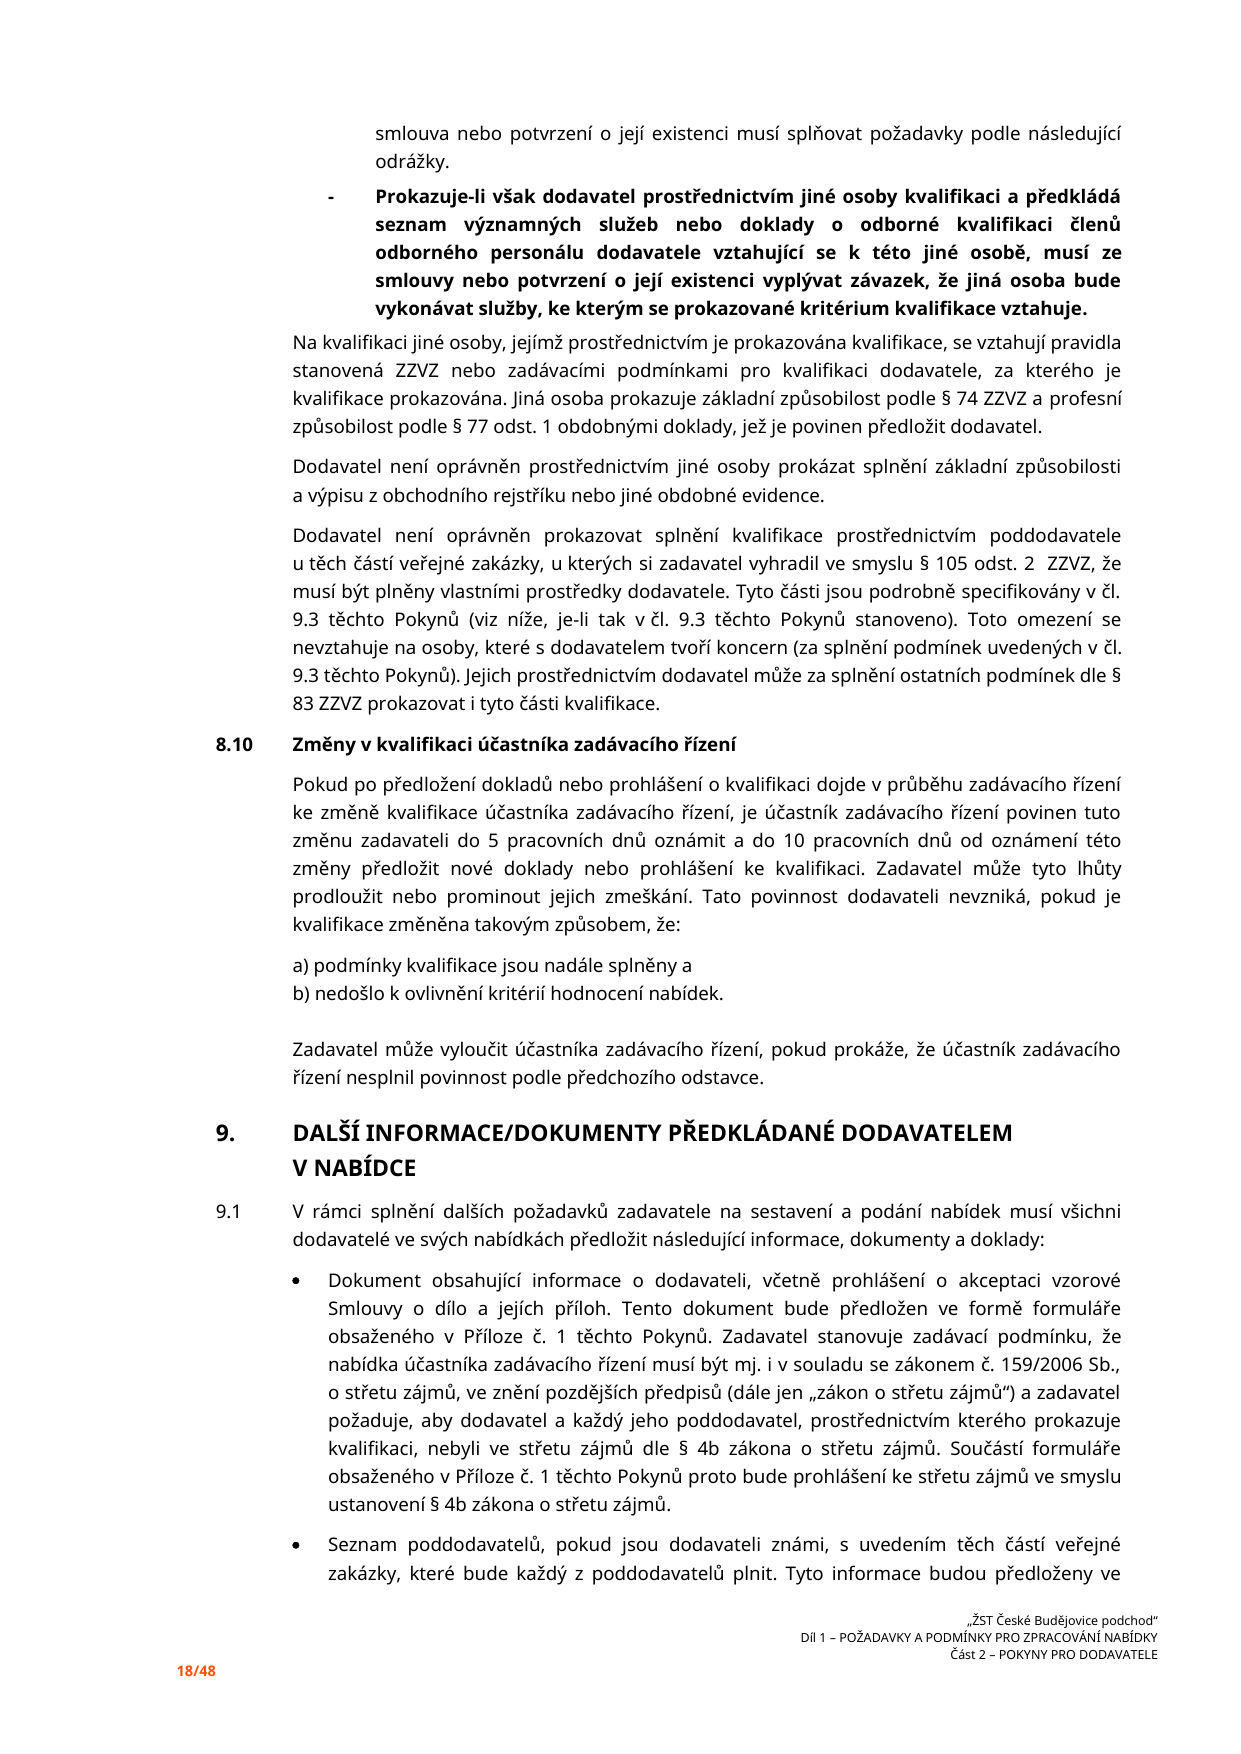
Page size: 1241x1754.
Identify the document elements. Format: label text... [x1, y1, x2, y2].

text Na kvalifikaci jiné osoby, jejímž prostřednictvím je prokazována kvalifikace, se vztahují pravidla stanovená ZZVZ nebo zadávacími podmínkami pro kvalifikaci dodavatele, za kterého je kvalifikace prokazována. Jiná osoba prokazuje základní způsobilost podle § 74 ZZVZ a profesní způsobilost podle § 77 odst. 1 obdobnými doklady, jež je povinen předložit dodavatel. [292, 329, 1122, 439]
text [292, 1532, 1122, 1585]
text Změny v kvalifikaci účastníka zadávacího řízení [216, 731, 1122, 757]
text DALŠÍ INFORMACE/DOKUMENTY PŘEDKLÁDANÉ DODAVATELEM v NABÍDCE [216, 1117, 1122, 1183]
text a) podmínky kvalifikace jsou nadále splněny a [292, 952, 1122, 978]
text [328, 121, 1122, 174]
text Zadavatel může vyloučit účastníka zadávacího řízení, pokud prokáže, že účastník zadávacího řízení nesplnil povinnost podle předchozího odstavce. [292, 1036, 1122, 1090]
text Dokument obsahující informace o dodavateli, včetně prohlášení o akceptaci vzorové Smlouvy o dílo a jejích příloh. Tento dokument bude předložen ve formě formuláře obsaženého v Příloze č. 1 těchto Pokynů. Zadavatel stanovuje zadávací podmínku, že nabídka účastníka zadávacího řízení musí být mj. i v souladu se zákonem č. 159/2006 Sb., o střetu zájmů, ve znění pozdějších předpisů (dále jen „zákon o střetu zájmů“) a zadavatel požaduje, aby dodavatel a každý jeho poddodavatel, prostřednictvím kterého prokazuje kvalifikaci, nebyli ve střetu zájmů dle § 4b zákona o střetu zájmů. Součástí formuláře obsaženého v Příloze č. 1 těchto Pokynů proto bude prohlášení ke střetu zájmů ve smyslu ustanovení § 4b zákona o střetu zájmů. [292, 1267, 1122, 1517]
text b) nedošlo k ovlivnění kritérií hodnocení nabídek. [292, 980, 1122, 1006]
text Prokazuje-li však dodavatel prostřednictvím jiné osoby kvalifikaci a předkládá seznam významných služeb nebo doklady o odborné kvalifikaci členů odborného personálu dodavatele vztahující se k této jiné osobě, musí ze smlouvy nebo potvrzení o její existenci vyplývat závazek, že jiná osoba bude vykonávat služby, ke kterým se prokazované kritérium kvalifikace vztahuje. [328, 183, 1122, 321]
text Dodavatel není oprávněn prokazovat splnění kvalifikace prostřednictvím poddodavatele u těch částí veřejné zakázky, u kterých si zadavatel vyhradil ve smyslu § 105 odst. 2 ZZVZ, že musí být plněny vlastními prostředky dodavatele. Tyto části jsou podrobně specifikovány v čl. 9.3 těchto Pokynů (viz níže, je-li tak v čl. 9.3 těchto Pokynů stanoveno). Toto omezení se nevztahuje na osoby, které s dodavatelem tvoří koncern (za splnění podmínek uvedených v čl. 9.3 těchto Pokynů). Jejich prostřednictvím dodavatel může za splnění ostatních podmínek dle § 83 ZZVZ prokazovat i tyto části kvalifikace. [292, 522, 1122, 716]
text V rámci splnění dalších požadavků zadavatele na sestavení a podání nabídek musí všichni dodavatelé ve svých nabídkách předložit následující informace, dokumenty a doklady: [216, 1198, 1122, 1252]
text Dodavatel není oprávněn prostřednictvím jiné osoby prokázat splnění základní způsobilosti a výpisu z obchodního rejstříku nebo jiné obdobné evidence. [292, 454, 1122, 507]
text Pokud po předložení dokladů nebo prohlášení o kvalifikaci dojde v průběhu zadávacího řízení ke změně kvalifikace účastníka zadávacího řízení, je účastník zadávacího řízení povinen tuto změnu zadavateli do 5 pracovních dnů oznámit a do 10 pracovních dnů od oznámení této změny předložit nové doklady nebo prohlášení ke kvalifikaci. Zadavatel může tyto lhůty prodloužit nebo prominout jejich zmeškání. Tato povinnost dodavateli nevzniká, pokud je kvalifikace změněna takovým způsobem, že: [292, 772, 1122, 937]
